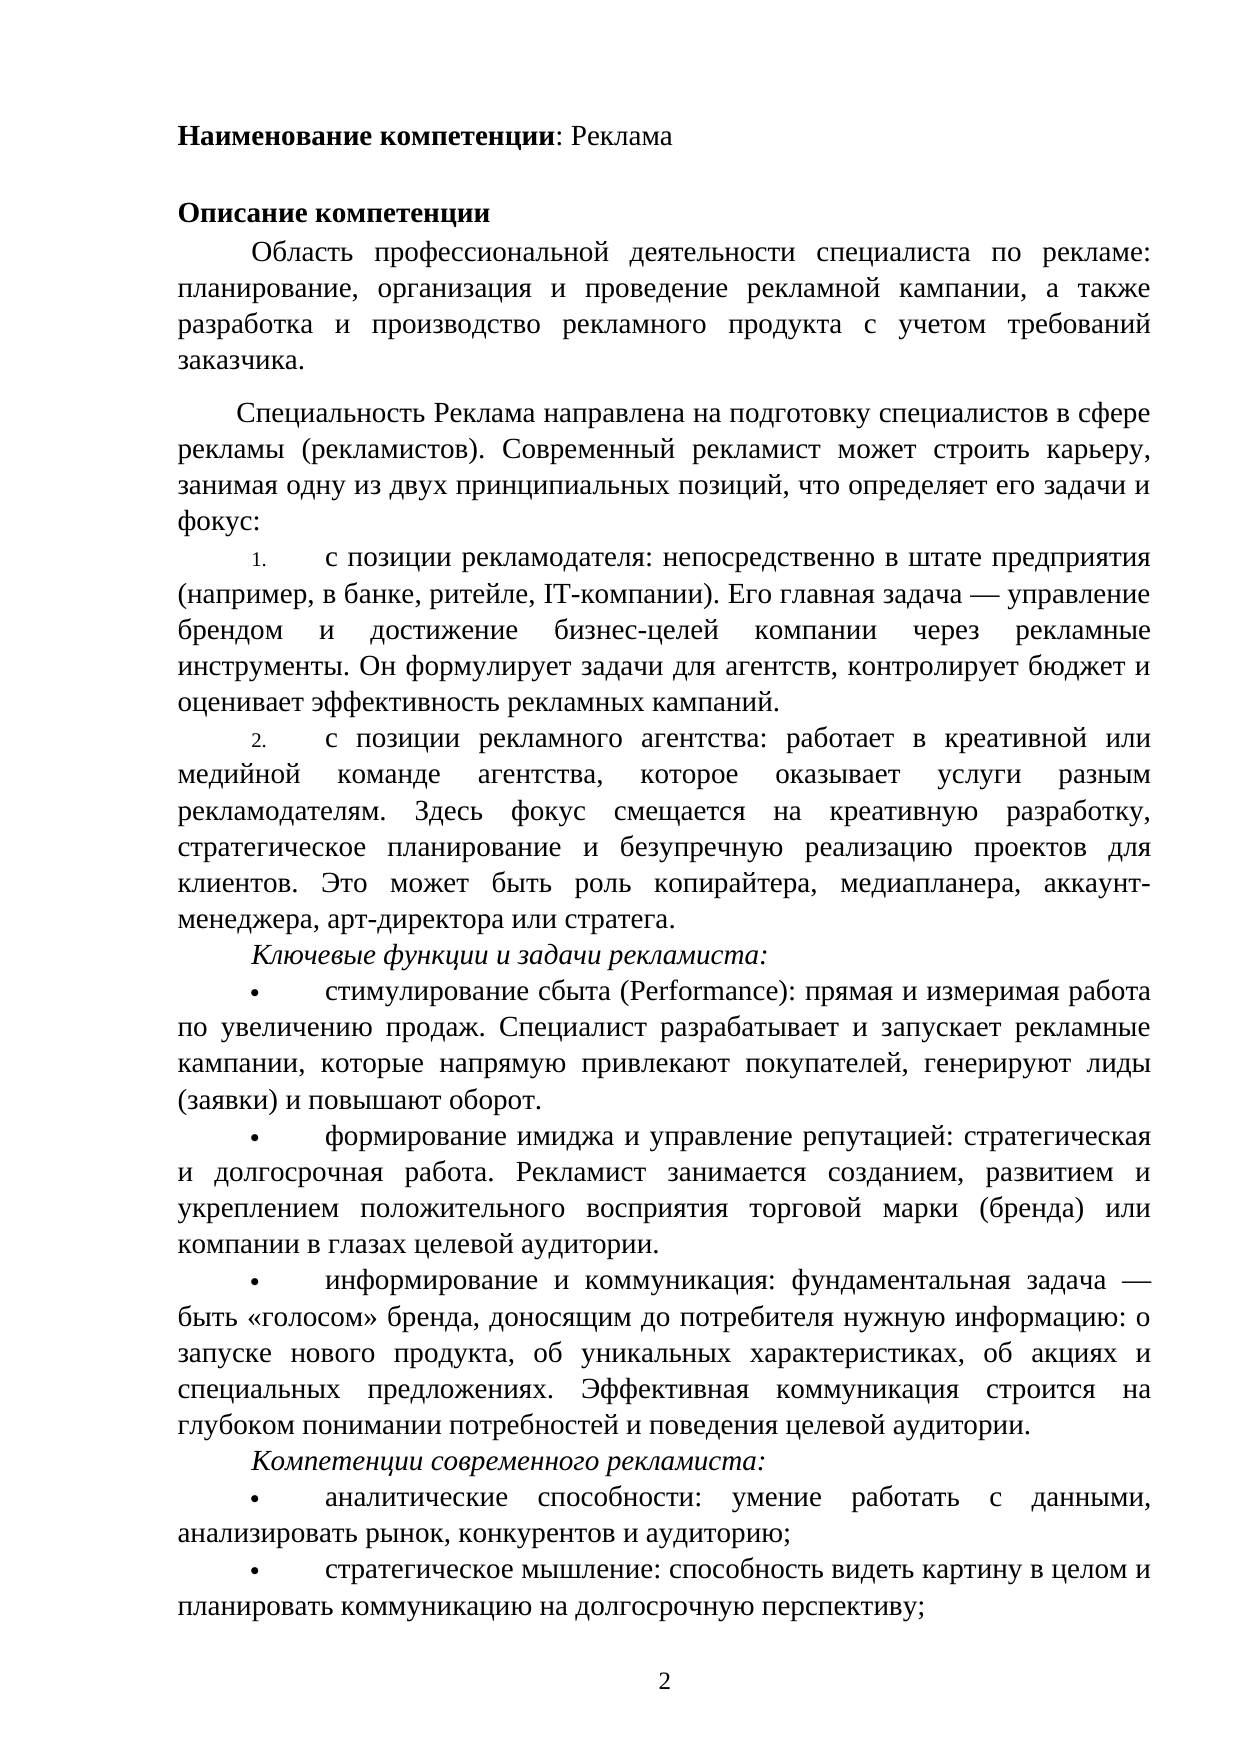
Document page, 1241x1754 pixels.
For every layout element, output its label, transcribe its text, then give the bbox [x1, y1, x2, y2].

text Область профессиональной деятельности специалиста по рекламе: планирование, организация и проведение рекламной кампании, а также разработка и производство рекламного продукта с учетом требований заказчика. [177, 234, 1152, 376]
list стратегическое мышление: способность видеть картину в целом и планировать коммуникацию на долгосрочную перспективу; [177, 1552, 1152, 1621]
list аналитические способности: умение работать с данными, анализировать рынок, конкурентов и аудиторию; [177, 1479, 1152, 1549]
list формирование имиджа и управление репутацией: стратегическая и долгосрочная работа. Рекламист занимается созданием, развитием и укреплением положительного восприятия торговой марки (бренда) или компании в глазах целевой аудитории. [177, 1118, 1152, 1260]
text Ключевые функции и задачи рекламиста: [177, 937, 1152, 971]
list с позиции рекламодателя: непосредственно в штате предприятия (например, в банке, ритейле, IT-компании). Его главная задача — управление брендом и достижение бизнес-целей компании через рекламные инструменты. Он формулирует задачи для агентств, контролирует бюджет и оценивает эффективность рекламных кампаний. [177, 539, 1152, 718]
list информирование и коммуникация: фундаментальная задача — быть «голосом» бренда, доносящим до потребителя нужную информацию: о запуске нового продукта, об уникальных характеристиках, об акциях и специальных предложениях. Эффективная коммуникация строится на глубоком понимании потребностей и поведения целевой аудитории. [177, 1262, 1152, 1441]
list стимулирование сбыта (Performance): прямая и измеримая работа по увеличению продаж. Специалист разрабатывает и запускает рекламные кампании, которые напрямую привлекают покупателей, генерируют лиды (заявки) и повышают оборот. [177, 973, 1152, 1115]
text Наименование компетенции: Реклама [177, 118, 1152, 152]
text Описание компетенции [177, 195, 1152, 229]
text Специальность Реклама направлена на подготовку специалистов в сфере рекламы (рекламистов). Современный рекламист может строить карьеру, занимая одну из двух принципиальных позиций, что определяет его задачи и фокус: [177, 395, 1152, 537]
list с позиции рекламного агентства: работает в креативной или медийной команде агентства, которое оказывает услуги разным рекламодателям. Здесь фокус смещается на креативную разработку, стратегическое планирование и безупречную реализацию проектов для клиентов. Это может быть роль копирайтера, медиапланера, аккаунт-менеджера, арт-директора или стратега. [177, 720, 1152, 934]
text Компетенции современного рекламиста: [177, 1443, 1152, 1477]
